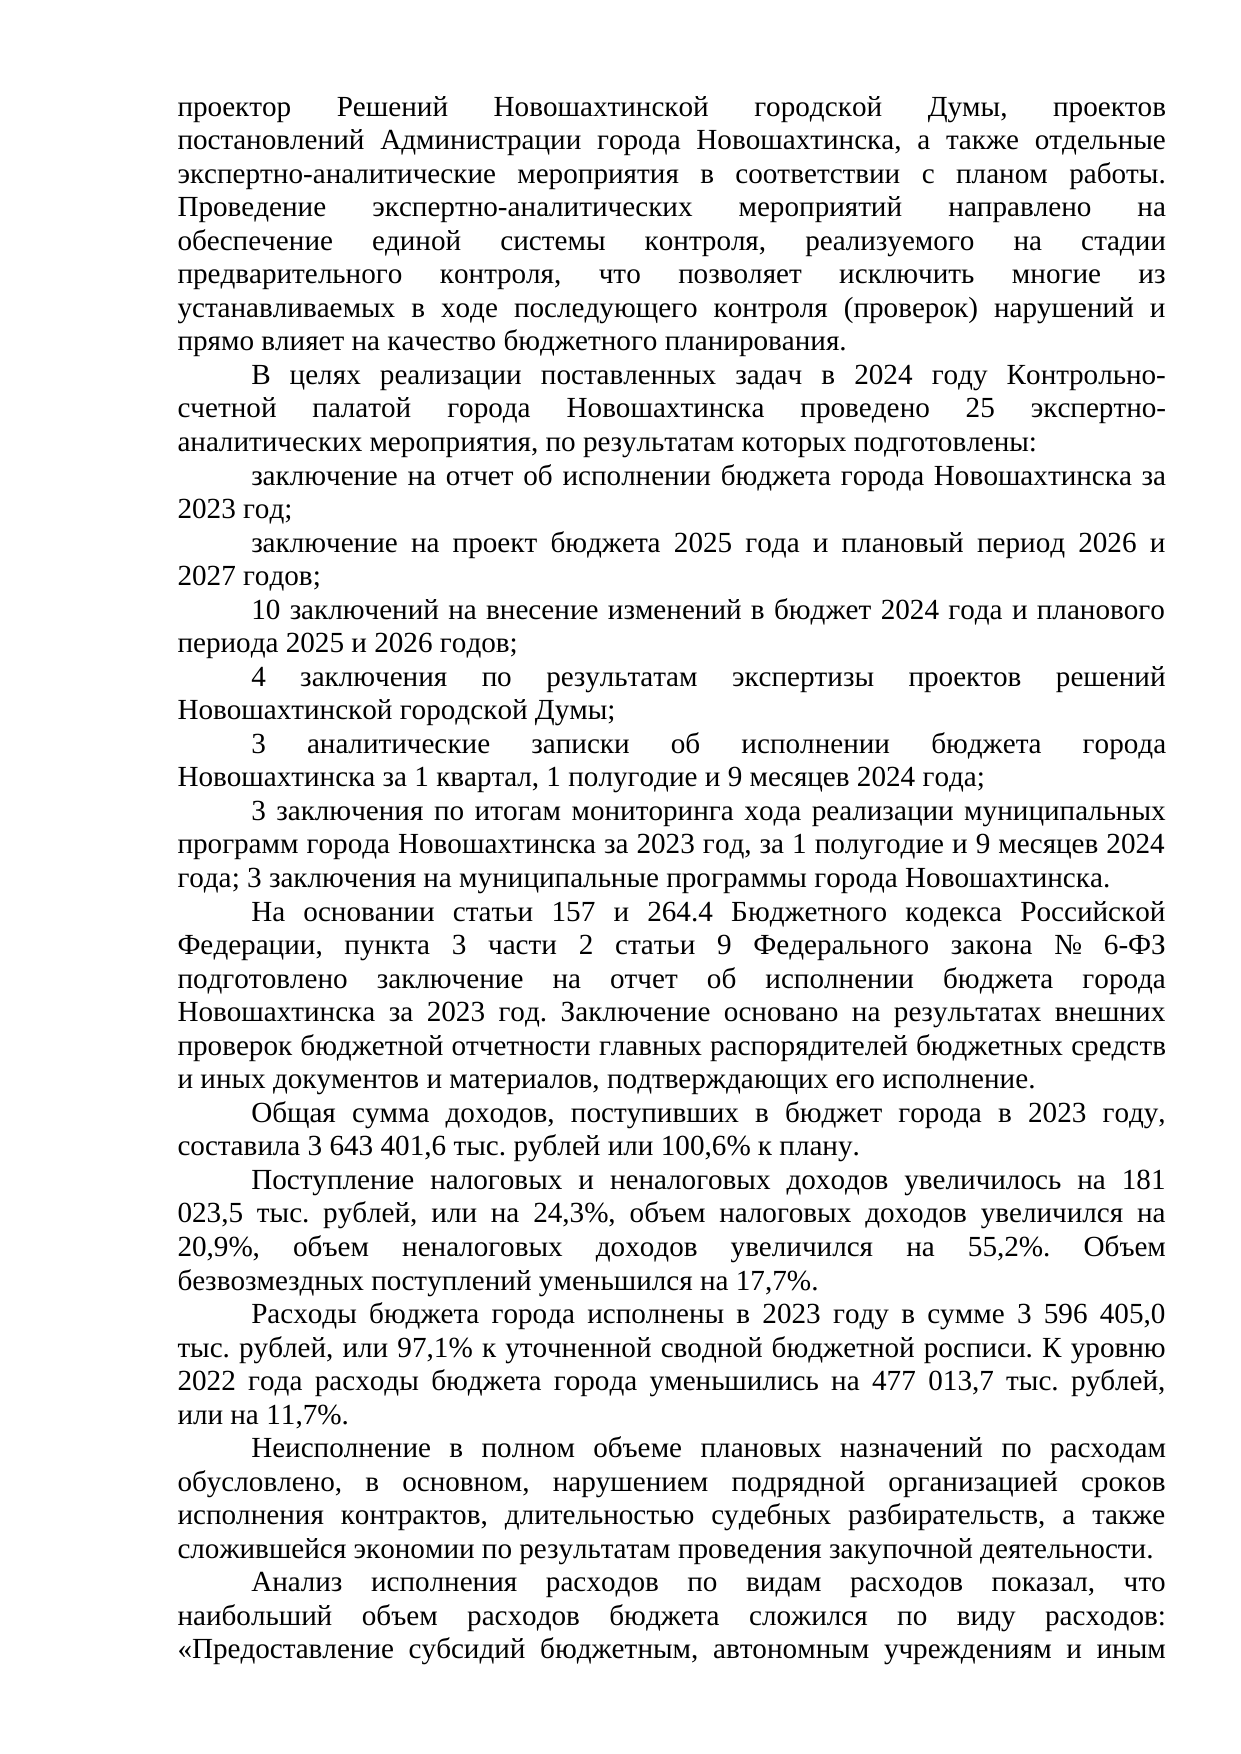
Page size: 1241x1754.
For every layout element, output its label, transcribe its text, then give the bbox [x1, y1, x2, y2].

text В целях реализации поставленных задач в 2024 году Контрольно-счетной палатой города Новошахтинска проведено 25 экспертно-аналитических мероприятия, по результатам которых подготовлены: [177, 357, 1167, 458]
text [177, 1564, 1167, 1665]
text Неисполнение в полном объеме плановых назначений по расходам обусловлено, в основном, нарушением подрядной организацией сроков исполнения контрактов, длительностью судебных разбирательств, а также сложившейся экономии по результатам проведения закупочной деятельности. [177, 1430, 1167, 1564]
text Поступление налоговых и неналоговых доходов увеличилось на 181 023,5 тыс. рублей, или на 24,3%, объем налоговых доходов увеличился на 20,9%, объем неналоговых доходов увеличился на 55,2%. Объем безвозмездных поступлений уменьшился на 17,7%. [177, 1162, 1167, 1296]
text заключение на отчет об исполнении бюджета города Новошахтинска за 2023 год; [177, 458, 1167, 525]
text Общая сумма доходов, поступивших в бюджет города в 2023 году, составила 3 643 401,6 тыс. рублей или 100,6% к плану. [177, 1095, 1167, 1162]
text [177, 89, 1167, 357]
text 10 заключений на внесение изменений в бюджет 2024 года и планового периода 2025 и 2026 годов; [177, 592, 1167, 659]
text заключение на проект бюджета 2025 года и плановый период 2026 и 2027 годов; [177, 525, 1167, 592]
text 4 заключения по результатам экспертизы проектов решений Новошахтинской городской Думы; [177, 659, 1167, 726]
text Расходы бюджета города исполнены в 2023 году в сумме 3 596 405,0 тыс. рублей, или 97,1% к уточненной сводной бюджетной росписи. К уровню 2022 года расходы бюджета города уменьшились на 477 013,7 тыс. рублей, или на 11,7%. [177, 1296, 1167, 1430]
text 3 аналитические записки об исполнении бюджета города Новошахтинска за 1 квартал, 1 полугодие и 9 месяцев 2024 года; [177, 726, 1167, 793]
text На основании статьи 157 и 264.4 Бюджетного кодекса Российской Федерации, пункта 3 части 2 статьи 9 Федерального закона № 6-ФЗ подготовлено заключение на отчет об исполнении бюджета города Новошахтинска за 2023 год. Заключение основано на результатах внешних проверок бюджетной отчетности главных распорядителей бюджетных средств и иных документов и материалов, подтверждающих его исполнение. [177, 894, 1167, 1095]
text 3 заключения по итогам мониторинга хода реализации муниципальных программ города Новошахтинска за 2023 год, за 1 полугодие и 9 месяцев 2024 года; 3 заключения на муниципальные программы города Новошахтинска. [177, 793, 1167, 894]
